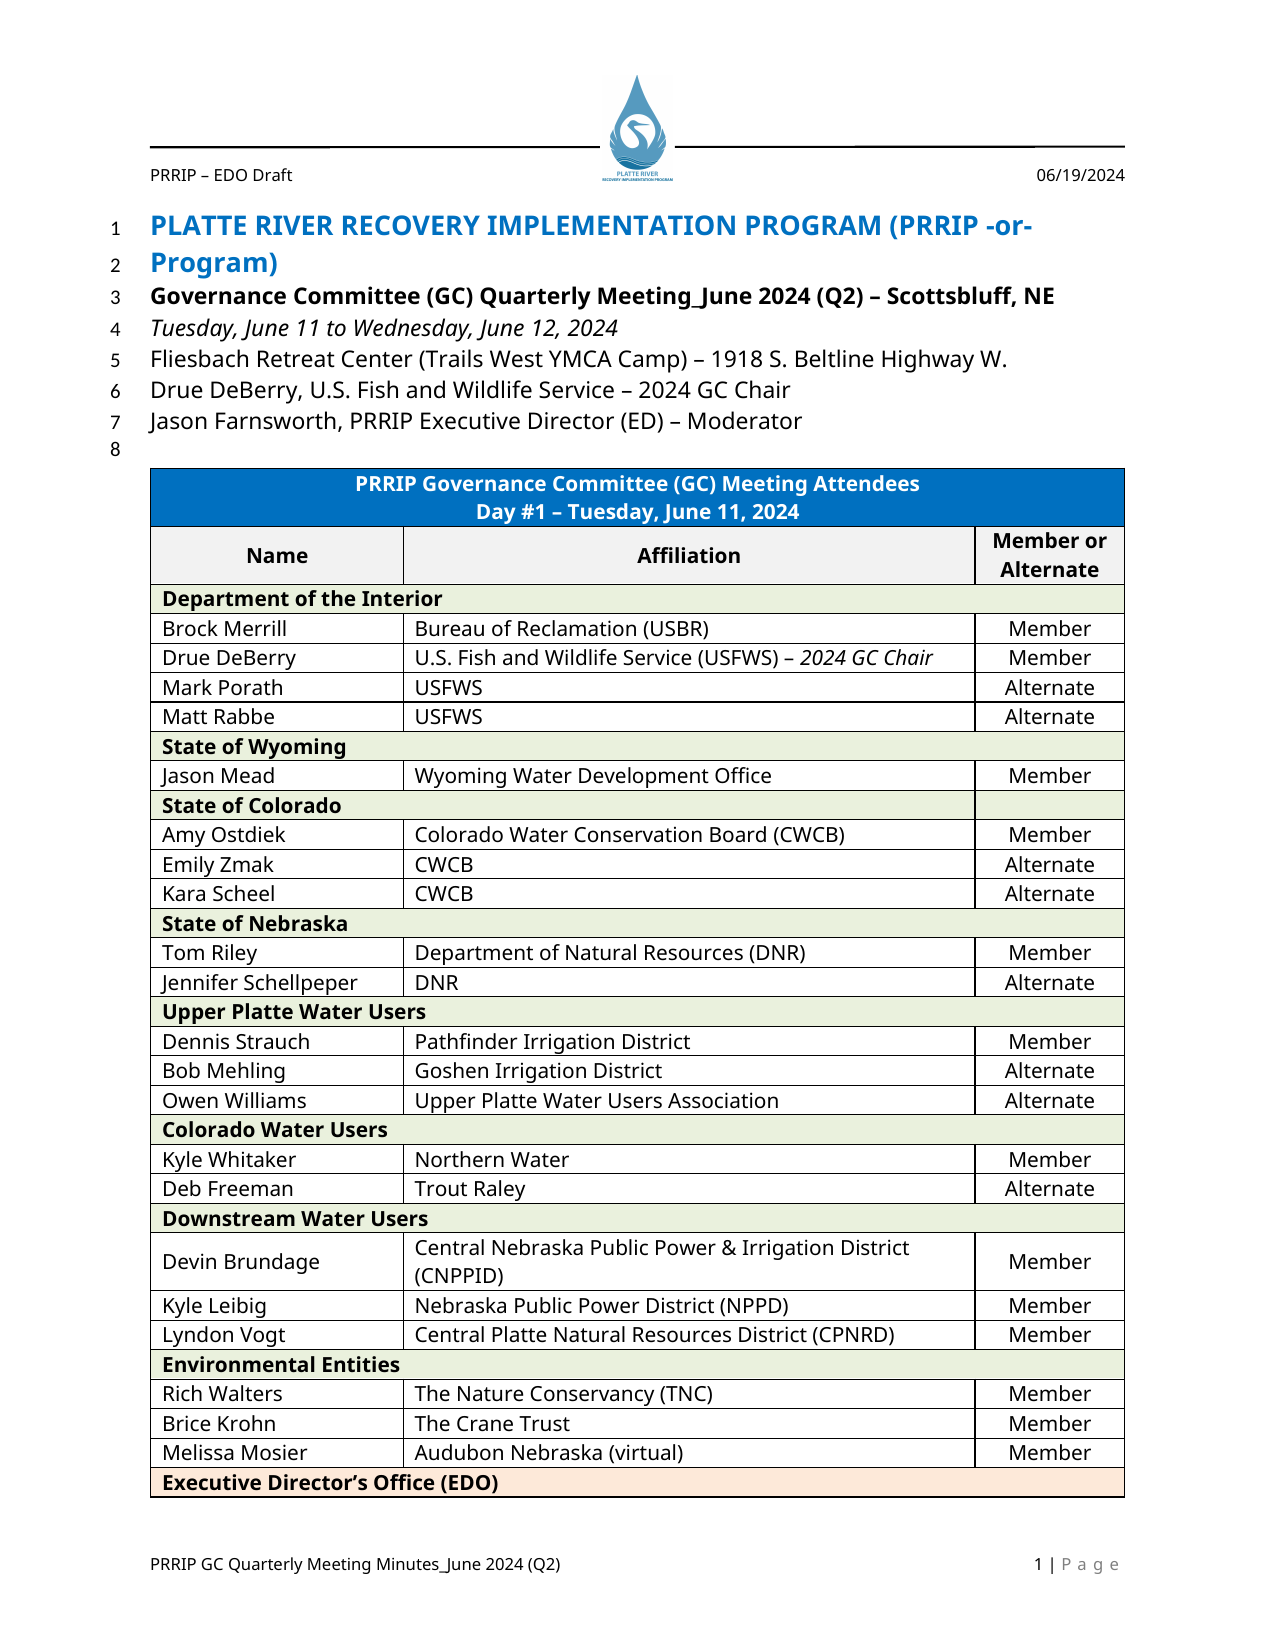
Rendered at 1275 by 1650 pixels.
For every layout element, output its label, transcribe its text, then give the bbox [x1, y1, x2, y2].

table_cell Alternate [976, 850, 1124, 878]
table_cell Jennifer Schellpeper [151, 968, 403, 996]
text Tuesday, June 11 to Wednesday, June 12, 2024 [150, 311, 1125, 343]
table_cell Brock Merrill [151, 614, 403, 642]
table_cell Audubon Nebraska (virtual) [404, 1439, 974, 1467]
table_cell Member [976, 1409, 1124, 1437]
table_cell Member [976, 614, 1124, 642]
table_cell Brice Krohn [151, 1409, 403, 1437]
text Fliesbach Retreat Center (Trails West YMCA Camp) – 1918 S. Beltline Highway W. [150, 343, 1125, 374]
table_cell Upper Platte Water Users Association [404, 1086, 974, 1114]
table_cell Bob Mehling [151, 1056, 403, 1085]
table_cell The Nature Conservancy (TNC) [404, 1380, 974, 1408]
table_cell Kara Scheel [151, 879, 403, 908]
table_cell Nebraska Public Power District (NPPD) [404, 1291, 974, 1319]
table_cell Department of the Interior [151, 585, 1124, 613]
table_cell Colorado Water Users [151, 1115, 1124, 1144]
table_cell Affiliation [404, 527, 974, 583]
table_header PRRIP Governance Committee (GC) Meeting Attendees Day #1 – Tuesday, June 11, 2024 [151, 469, 1124, 526]
table_cell Lyndon Vogt [151, 1321, 403, 1349]
table_cell Colorado Water Conservation Board (CWCB) [404, 820, 974, 849]
table_cell Emily Zmak [151, 850, 403, 878]
table_cell Member [976, 761, 1124, 790]
table_cell Member [976, 1439, 1124, 1467]
table_cell Dennis Strauch [151, 1027, 403, 1055]
table_cell Executive Director’s Office (EDO) [151, 1468, 1124, 1496]
table_cell Kyle Leibig [151, 1291, 403, 1319]
table_cell Wyoming Water Development Office [404, 761, 974, 790]
table_cell Member [976, 1145, 1124, 1173]
table_cell USFWS [404, 703, 974, 731]
table_cell Member [976, 820, 1124, 849]
table_cell Downstream Water Users [151, 1204, 1124, 1232]
table_cell Member [976, 1380, 1124, 1408]
table_cell Environmental Entities [151, 1350, 1124, 1378]
table_cell Alternate [976, 968, 1124, 996]
table_cell Upper Platte Water Users [151, 997, 1124, 1026]
table_cell USFWS [404, 673, 974, 701]
table_cell Owen Williams [151, 1086, 403, 1114]
table_cell State of Nebraska [151, 909, 1124, 937]
table_cell Trout Raley [404, 1174, 974, 1203]
table_cell Member [976, 1291, 1124, 1319]
table_cell Bureau of Reclamation (USBR) [404, 614, 974, 642]
table_cell CWCB [404, 850, 974, 878]
table_cell Alternate [976, 1056, 1124, 1085]
table_cell DNR [404, 968, 974, 996]
table_cell Rich Walters [151, 1380, 403, 1408]
table_cell Department of Natural Resources (DNR) [404, 938, 974, 967]
table_cell Member [976, 1321, 1124, 1349]
table_cell Melissa Mosier [151, 1439, 403, 1467]
table_cell U.S. Fish and Wildlife Service (USFWS) – 2024 GC Chair [404, 644, 974, 672]
table_cell CWCB [404, 879, 974, 908]
table_cell Name [151, 527, 403, 583]
table_cell Alternate [976, 879, 1124, 908]
table_cell Member [976, 644, 1124, 672]
table_cell Tom Riley [151, 938, 403, 967]
table_cell Alternate [976, 673, 1124, 701]
table_cell Deb Freeman [151, 1174, 403, 1203]
table_cell Kyle Whitaker [151, 1145, 403, 1173]
text Governance Committee (GC) Quarterly Meeting_June 2024 (Q2) – Scottsbluff, NE [150, 280, 1125, 311]
table_cell Alternate [976, 1086, 1124, 1114]
table_cell Member [976, 938, 1124, 967]
table_cell State of Wyoming [151, 732, 1124, 760]
table_cell Central Platte Natural Resources District (CPNRD) [404, 1321, 974, 1349]
table_cell Matt Rabbe [151, 703, 403, 731]
table_cell Central Nebraska Public Power & Irrigation District (CNPPID) [404, 1233, 974, 1290]
table_cell Alternate [976, 1174, 1124, 1203]
table_cell Jason Mead [151, 761, 403, 790]
table_cell Mark Porath [151, 673, 403, 701]
picture [602, 75, 673, 182]
table_cell Member [976, 1233, 1124, 1290]
table_cell Goshen Irrigation District [404, 1056, 974, 1085]
text PLATTE RIVER RECOVERY IMPLEMENTATION PROGRAM (PRRIP -or- Program) [150, 206, 1125, 280]
table_cell The Crane Trust [404, 1409, 974, 1437]
table_cell Devin Brundage [151, 1233, 403, 1290]
text Jason Farnsworth, PRRIP Executive Director (ED) – Moderator [150, 405, 1125, 436]
table_cell Member or Alternate [976, 527, 1124, 583]
table_cell Member [976, 1027, 1124, 1055]
text Drue DeBerry, U.S. Fish and Wildlife Service – 2024 GC Chair [150, 374, 1125, 405]
table_cell Pathfinder Irrigation District [404, 1027, 974, 1055]
table_cell [976, 791, 1124, 819]
table_cell Alternate [976, 703, 1124, 731]
table_cell Northern Water [404, 1145, 974, 1173]
table_cell Drue DeBerry [151, 644, 403, 672]
table_cell State of Colorado [151, 791, 974, 819]
table_cell Amy Ostdiek [151, 820, 403, 849]
